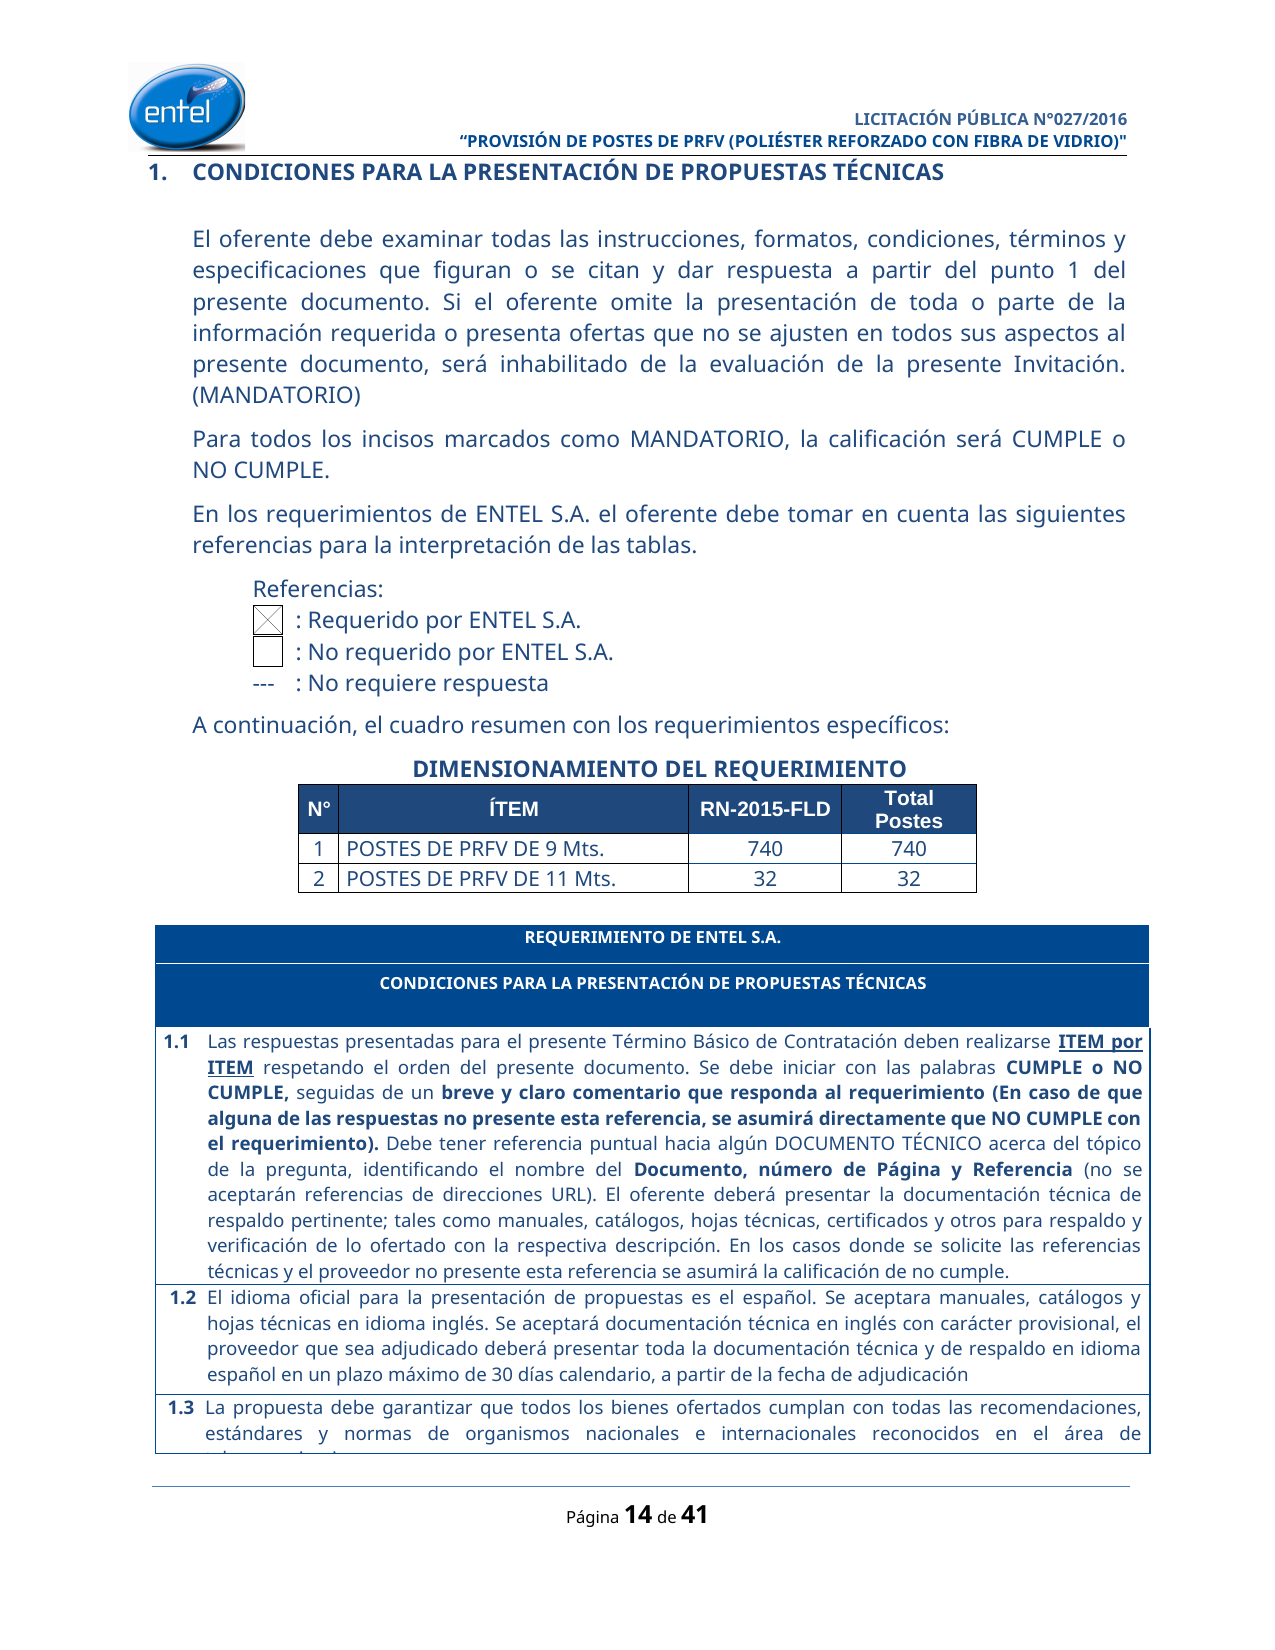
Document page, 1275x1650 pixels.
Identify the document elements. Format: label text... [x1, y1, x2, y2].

text : No requerido por ENTEL S.A. [178, 635, 1127, 667]
table_cell 32 [842, 864, 976, 892]
table_header N° [299, 785, 338, 833]
list CONDICIONES PARA LA PRESENTACIÓN DE PROPUESTAS TÉCNICAS [148, 156, 1127, 187]
table_header REQUERIMIENTO DE ENTEL S.A. [156, 926, 1149, 963]
table_header Total Postes [842, 785, 976, 833]
table_header RN-2015-FLD [689, 785, 841, 833]
list A continuación, el cuadro resumen con los requerimientos específicos: [192, 709, 1127, 741]
text Referencias: [178, 573, 1127, 604]
list Para todos los incisos marcados como MANDATORIO, la calificación será CUMPLE o NO CUMPLE. [192, 423, 1127, 485]
text --- : No requiere respuesta [178, 667, 1127, 698]
table_cell 740 [689, 834, 841, 863]
table_cell 740 [842, 834, 976, 863]
table_header ÍTEM [339, 785, 688, 833]
picture [128, 62, 246, 152]
table_cell El idioma oficial para la presentación de propuestas es el español. Se aceptara manuales, catálogos y hojas técnicas en idioma inglés. Se aceptará documentación técnica en inglés con carácter provisional, el proveedor que sea adjudicado deberá presentar toda la documentación técnica y de respaldo en idioma español en un plazo máximo de 30 días calendario, a partir de la fecha de adjudicación [156, 1285, 1149, 1394]
table_cell 2 [299, 864, 338, 892]
list El oferente debe examinar todas las instrucciones, formatos, condiciones, términos y especificaciones que figuran o se citan y dar respuesta a partir del punto 1 del presente documento. Si el oferente omite la presentación de toda o parte de la información requerida o presenta ofertas que no se ajusten en todos sus aspectos al presente documento, será inhabilitado de la evaluación de la presente Invitación. (MANDATORIO) [192, 223, 1127, 410]
table_cell La propuesta debe garantizar que todos los bienes ofertados cumplan con todas las recomendaciones, estándares y normas de organismos nacionales e internacionales reconocidos en el área de telecomunicaciones. [156, 1395, 1149, 1453]
table_cell Las respuestas presentadas para el presente Término Básico de Contratación deben realizarse ITEM por ITEM respetando el orden del presente documento. Se debe iniciar con las palabras CUMPLE o NO CUMPLE, seguidas de un breve y claro comentario que responda al requerimiento (En caso de que alguna de las respuestas no presente esta referencia, se asumirá directamente que NO CUMPLE con el requerimiento). Debe tener referencia puntual hacia algún DOCUMENTO TÉCNICO acerca del tópico de la pregunta, identificando el nombre del Documento, número de Página y Referencia (no se aceptarán referencias de direcciones URL). El oferente deberá presentar la documentación técnica de respaldo pertinente; tales como manuales, catálogos, hojas técnicas, certificados y otros para respaldo y verificación de lo ofertado con la respectiva descripción. En los casos donde se solicite las referencias técnicas y el proveedor no presente esta referencia se asumirá la calificación de no cumple. [156, 1029, 1149, 1284]
list En los requerimientos de ENTEL S.A. el oferente debe tomar en cuenta las siguientes referencias para la interpretación de las tablas. [192, 498, 1127, 560]
table_cell CONDICIONES PARA LA PRESENTACIÓN DE PROPUESTAS TÉCNICAS [156, 964, 1149, 1027]
text : Requerido por ENTEL S.A. [178, 604, 1127, 635]
table_cell POSTES DE PRFV DE 11 Mts. [339, 864, 688, 892]
table_cell 1 [299, 834, 338, 863]
table_cell 32 [689, 864, 841, 892]
table_cell POSTES DE PRFV DE 9 Mts. [339, 834, 688, 863]
list DIMENSIONAMIENTO DEL REQUERIMIENTO [192, 753, 1127, 784]
